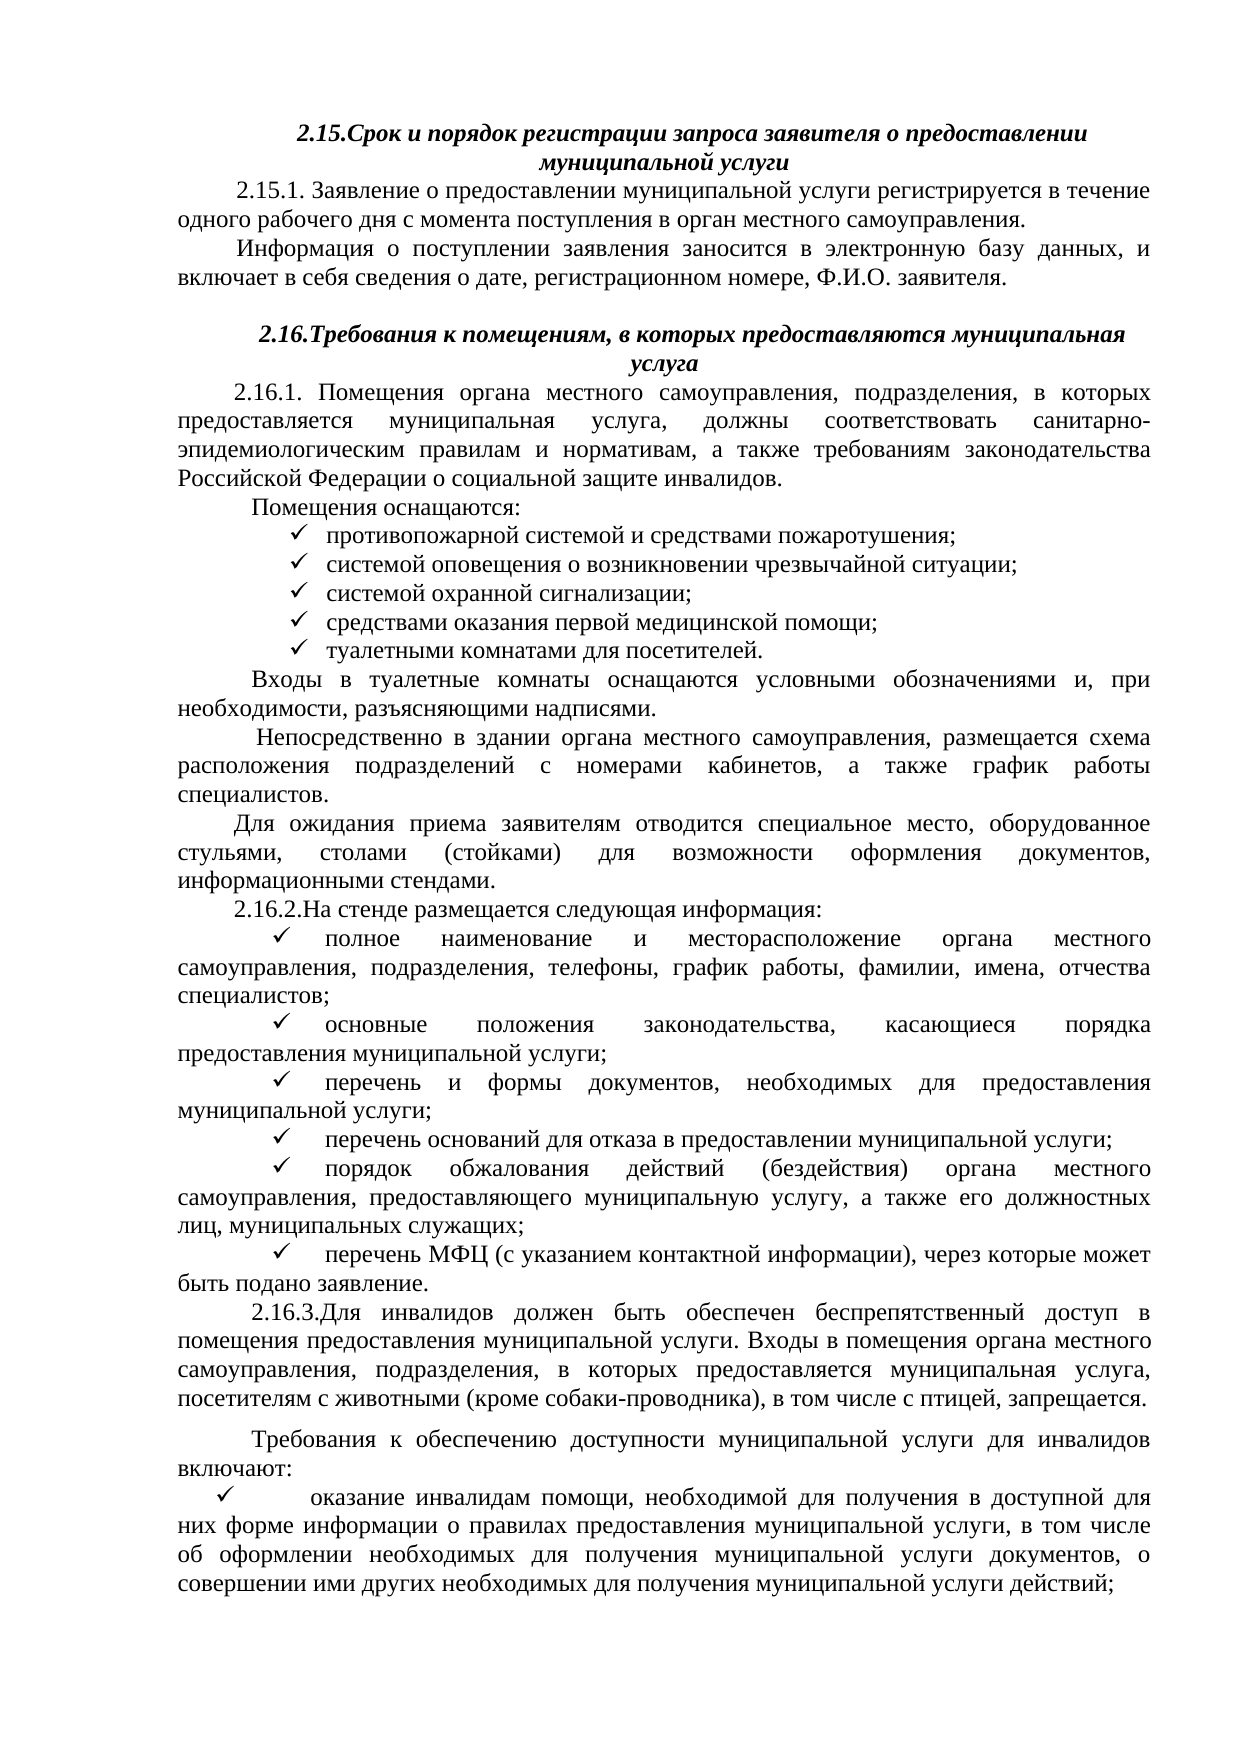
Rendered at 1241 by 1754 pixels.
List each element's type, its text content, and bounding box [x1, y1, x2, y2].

list порядок обжалования действий (бездействия) органа местного самоуправления, предоставляющего муниципальную услугу, а также его должностных лиц, муниципальных служащих; [177, 1153, 1152, 1239]
text Для ожидания приема заявителям отводится специальное место, оборудованное стульями, столами (стойками) для возможности оформления документов, информационными стендами. [177, 808, 1152, 894]
list системой охранной сигнализации; [288, 578, 1152, 607]
list перечень и формы документов, необходимых для предоставления муниципальной услуги; [177, 1067, 1152, 1124]
text Входы в туалетные комнаты оснащаются условными обозначениями и, при необходимости, разъясняющими надписями. [177, 664, 1152, 722]
text Помещения оснащаются: [177, 492, 1152, 521]
list основные положения законодательства, касающиеся порядка предоставления муниципальной услуги; [177, 1009, 1152, 1067]
text 2.16.3.Для инвалидов должен быть обеспечен беспрепятственный доступ в помещения предоставления муниципальной услуги. Входы в помещения органа местного самоуправления, подразделения, в которых предоставляется муниципальная услуга, посетителям с животными (кроме собаки-проводника), в том числе с птицей, запрещается. [177, 1297, 1152, 1412]
text 2.16.1. Помещения органа местного самоуправления, подразделения, в которых предоставляется муниципальная услуга, должны соответствовать санитарно-эпидемиологическим правилам и нормативам, а также требованиям законодательства Российской Федерации о социальной защите инвалидов. [177, 377, 1152, 492]
list оказание инвалидам помощи, необходимой для получения в доступной для них форме информации о правилах предоставления муниципальной услуги, в том числе об оформлении необходимых для получения муниципальной услуги документов, о совершении ими других необходимых для получения муниципальной услуги действий; [177, 1482, 1152, 1597]
text Требования к обеспечению доступности муниципальной услуги для инвалидов включают: [177, 1424, 1152, 1482]
list системой оповещения о возникновении чрезвычайной ситуации; [288, 549, 1152, 578]
list противопожарной системой и средствами пожаротушения; [288, 521, 1152, 549]
text 2.15.1. Заявление о предоставлении муниципальной услуги регистрируется в течение одного рабочего дня с момента поступления в орган местного самоуправления. [177, 176, 1152, 233]
text 2.16.2.На стенде размещается следующая информация: [177, 894, 1152, 923]
text 2.15.Срок и порядок регистрации запроса заявителя о предоставлении муниципальной услуги [177, 118, 1152, 176]
list перечень МФЦ (с указанием контактной информации), через которые может быть подано заявление. [177, 1239, 1152, 1297]
text 2.16.Требования к помещениям, в которых предоставляются муниципальная услуга [177, 319, 1152, 377]
text Информация о поступлении заявления заносится в электронную базу данных, и включает в себя сведения о дате, регистрационном номере, Ф.И.О. заявителя. [177, 233, 1152, 291]
list перечень оснований для отказа в предоставлении муниципальной услуги; [177, 1124, 1152, 1153]
list туалетными комнатами для посетителей. [288, 636, 1152, 664]
list полное наименование и месторасположение органа местного самоуправления, подразделения, телефоны, график работы, фамилии, имена, отчества специалистов; [177, 923, 1152, 1009]
list средствами оказания первой медицинской помощи; [288, 607, 1152, 636]
text Непосредственно в здании органа местного самоуправления, размещается схема расположения подразделений с номерами кабинетов, а также график работы специалистов. [177, 722, 1152, 808]
